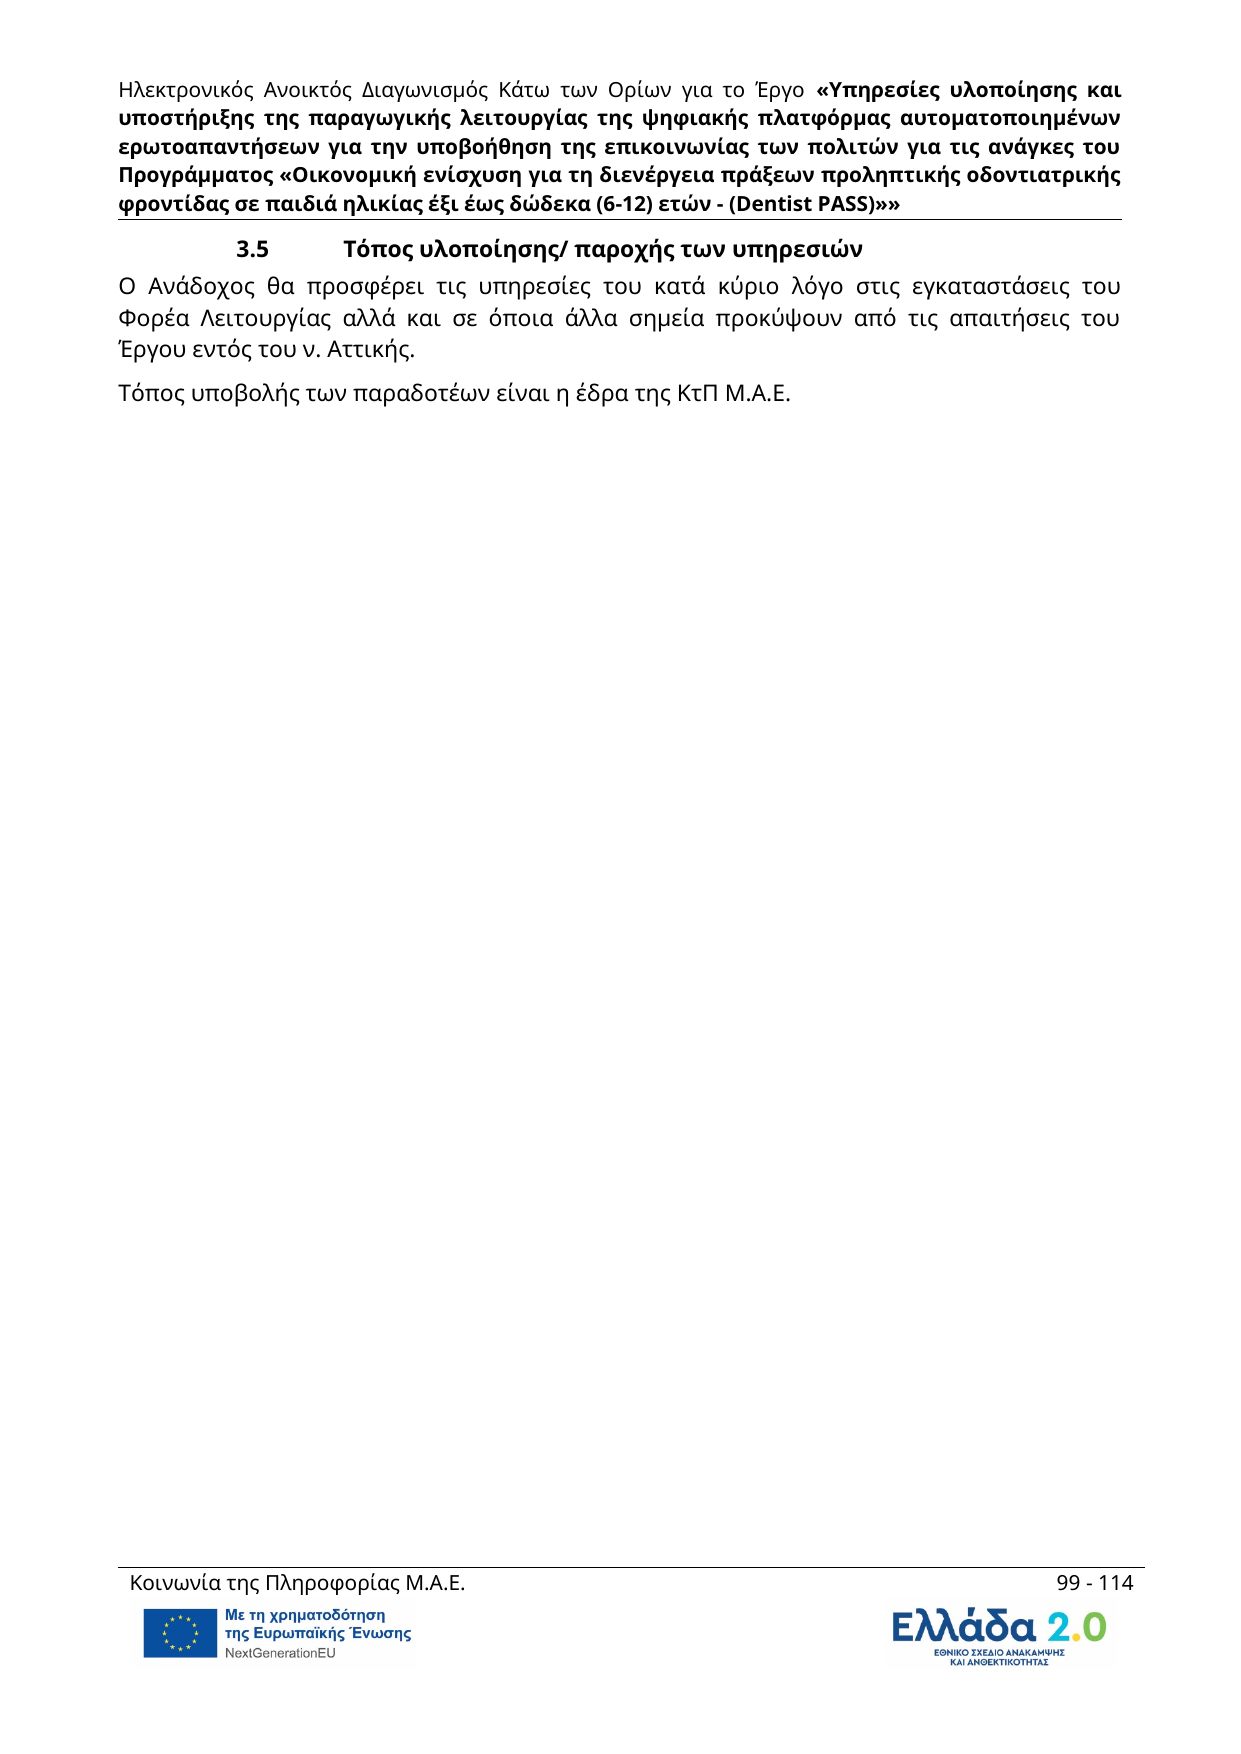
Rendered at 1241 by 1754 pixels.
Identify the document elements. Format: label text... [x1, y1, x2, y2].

subtitle Τόπος υλοποίησης/ παροχής των υπηρεσιών [236, 233, 1122, 264]
text Ο Ανάδοχος θα προσφέρει τις υπηρεσίες του κατά κύριο λόγο στις εγκαταστάσεις του Φορέα Λειτουργίας αλλά και σε όποια άλλα σημεία προκύψουν από τις απαιτήσεις του Έργου εντός του ν. Αττικής. [118, 270, 1122, 364]
text Τόπος υποβολής των παραδοτέων είναι η έδρα της ΚτΠ Μ.Α.Ε. [118, 377, 1122, 408]
